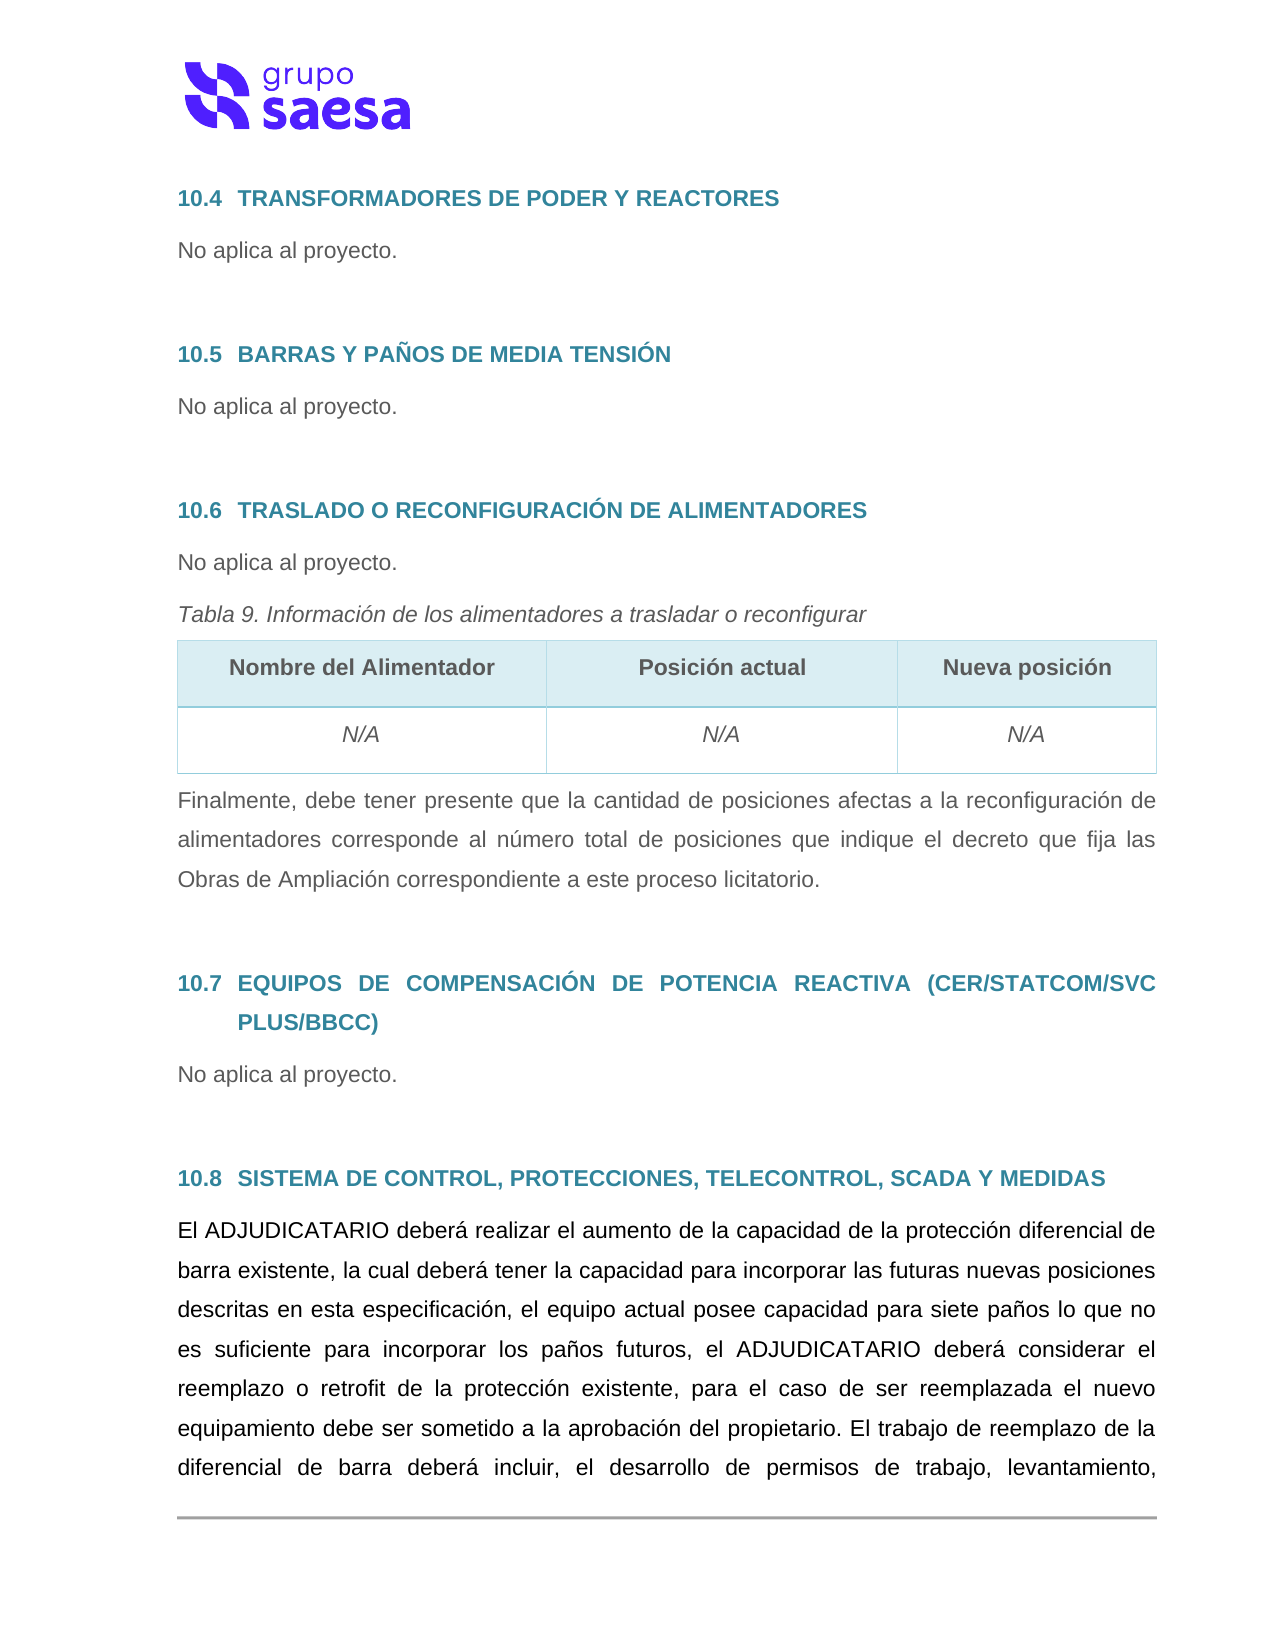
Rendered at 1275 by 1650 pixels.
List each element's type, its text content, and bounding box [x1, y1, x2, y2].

text Finalmente, debe tener presente que la cantidad de posiciones afectas a la reconfiguración de alimentadores corresponde al número total de posiciones que indique el decreto que fija las Obras de Ampliación correspondiente a este proceso licitatorio. [177, 787, 1157, 892]
text Tabla 9. Información de los alimentadores a trasladar o reconfigurar [177, 601, 1157, 627]
table_header Posición actual [547, 641, 897, 706]
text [177, 1217, 1157, 1480]
picture [177, 56, 417, 132]
text No aplica al proyecto. [177, 1061, 1157, 1088]
subtitle TRANSFORMADORES DE PODER Y REACTORES [177, 185, 1157, 211]
text No aplica al proyecto. [177, 393, 1157, 419]
subtitle EQUIPOS DE COMPENSACIÓN DE POTENCIA REACTIVA (CER/STATCOM/SVC PLUS/BBCC) [177, 970, 1157, 1036]
text No aplica al proyecto. [177, 549, 1157, 575]
table_header Nombre del Alimentador [178, 641, 546, 706]
subtitle TRASLADO o reconfiguración DE ALIMENTADORES [177, 497, 1157, 523]
table_cell N/A [547, 708, 897, 773]
table_cell N/A [178, 708, 546, 773]
text No aplica al proyecto. [177, 237, 1157, 263]
table_cell N/A [898, 708, 1156, 773]
table_header Nueva posición [898, 641, 1156, 706]
subtitle SISTEMA DE CONTROL, PROTECCIONES, TELECONTROL, SCADA Y MEDIDAS [177, 1165, 1157, 1192]
subtitle BARRAS Y PAÑOS DE MEDIA TENSIÓN [177, 341, 1157, 367]
